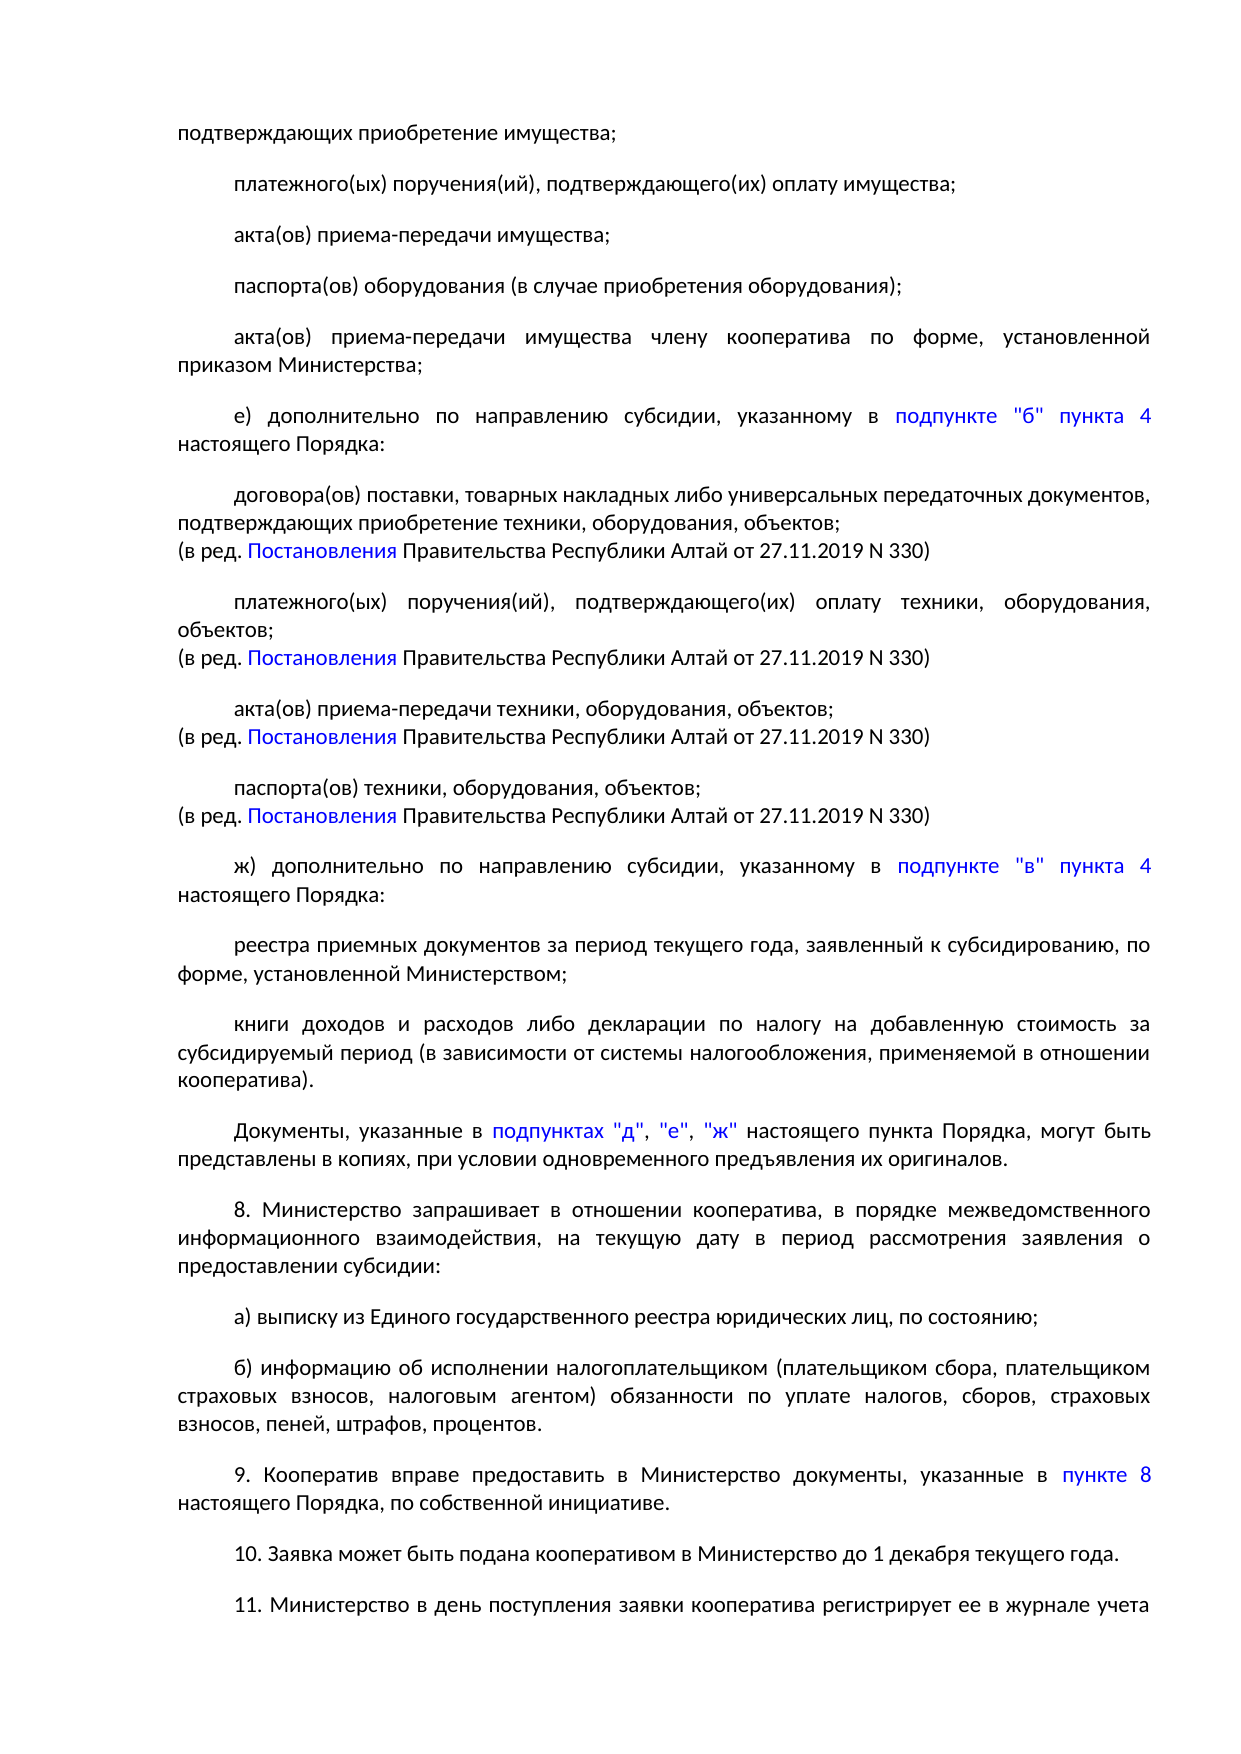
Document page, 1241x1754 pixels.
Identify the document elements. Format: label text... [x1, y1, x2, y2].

text паспорта(ов) техники, оборудования, объектов; [177, 773, 1152, 801]
text реестра приемных документов за период текущего года, заявленный к субсидированию, по форме, установленной Министерством; [177, 931, 1152, 987]
text акта(ов) приема-передачи имущества члену кооператива по форме, установленной приказом Министерства; [177, 322, 1152, 378]
text 10. Заявка может быть подана кооперативом в Министерство до 1 декабря текущего года. [177, 1539, 1152, 1567]
text а) выписку из Единого государственного реестра юридических лиц, по состоянию; [177, 1302, 1152, 1331]
text б) информацию об исполнении налогоплательщиком (плательщиком сбора, плательщиком страховых взносов, налоговым агентом) обязанности по уплате налогов, сборов, страховых взносов, пеней, штрафов, процентов. [177, 1353, 1152, 1437]
text акта(ов) приема-передачи техники, оборудования, объектов; [177, 694, 1152, 722]
text (в ред. Постановления Правительства Республики Алтай от 27.11.2019 N 330) [177, 801, 1152, 829]
text 8. Министерство запрашивает в отношении кооператива, в порядке межведомственного информационного взаимодействия, на текущую дату в период рассмотрения заявления о предоставлении субсидии: [177, 1196, 1152, 1279]
text 9. Кооператив вправе предоставить в Министерство документы, указанные в пункте 8 настоящего Порядка, по собственной инициативе. [177, 1460, 1152, 1516]
text книги доходов и расходов либо декларации по налогу на добавленную стоимость за субсидируемый период (в зависимости от системы налогообложения, применяемой в отношении кооператива). [177, 1009, 1152, 1094]
text Документы, указанные в подпунктах "д", "е", "ж" настоящего пункта Порядка, могут быть представлены в копиях, при условии одновременного предъявления их оригиналов. [177, 1117, 1152, 1173]
text платежного(ых) поручения(ий), подтверждающего(их) оплату имущества; [177, 169, 1152, 197]
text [177, 1590, 1152, 1618]
text договора(ов) поставки, товарных накладных либо универсальных передаточных документов, подтверждающих приобретение техники, оборудования, объектов; [177, 480, 1152, 536]
text акта(ов) приема-передачи имущества; [177, 220, 1152, 248]
text (в ред. Постановления Правительства Республики Алтай от 27.11.2019 N 330) [177, 722, 1152, 750]
text (в ред. Постановления Правительства Республики Алтай от 27.11.2019 N 330) [177, 643, 1152, 671]
text паспорта(ов) оборудования (в случае приобретения оборудования); [177, 271, 1152, 299]
text (в ред. Постановления Правительства Республики Алтай от 27.11.2019 N 330) [177, 536, 1152, 564]
text ж) дополнительно по направлению субсидии, указанному в подпункте "в" пункта 4 настоящего Порядка: [177, 852, 1152, 908]
text платежного(ых) поручения(ий), подтверждающего(их) оплату техники, оборудования, объектов; [177, 587, 1152, 643]
text е) дополнительно по направлению субсидии, указанному в подпункте "б" пункта 4 настоящего Порядка: [177, 401, 1152, 457]
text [177, 118, 1152, 146]
